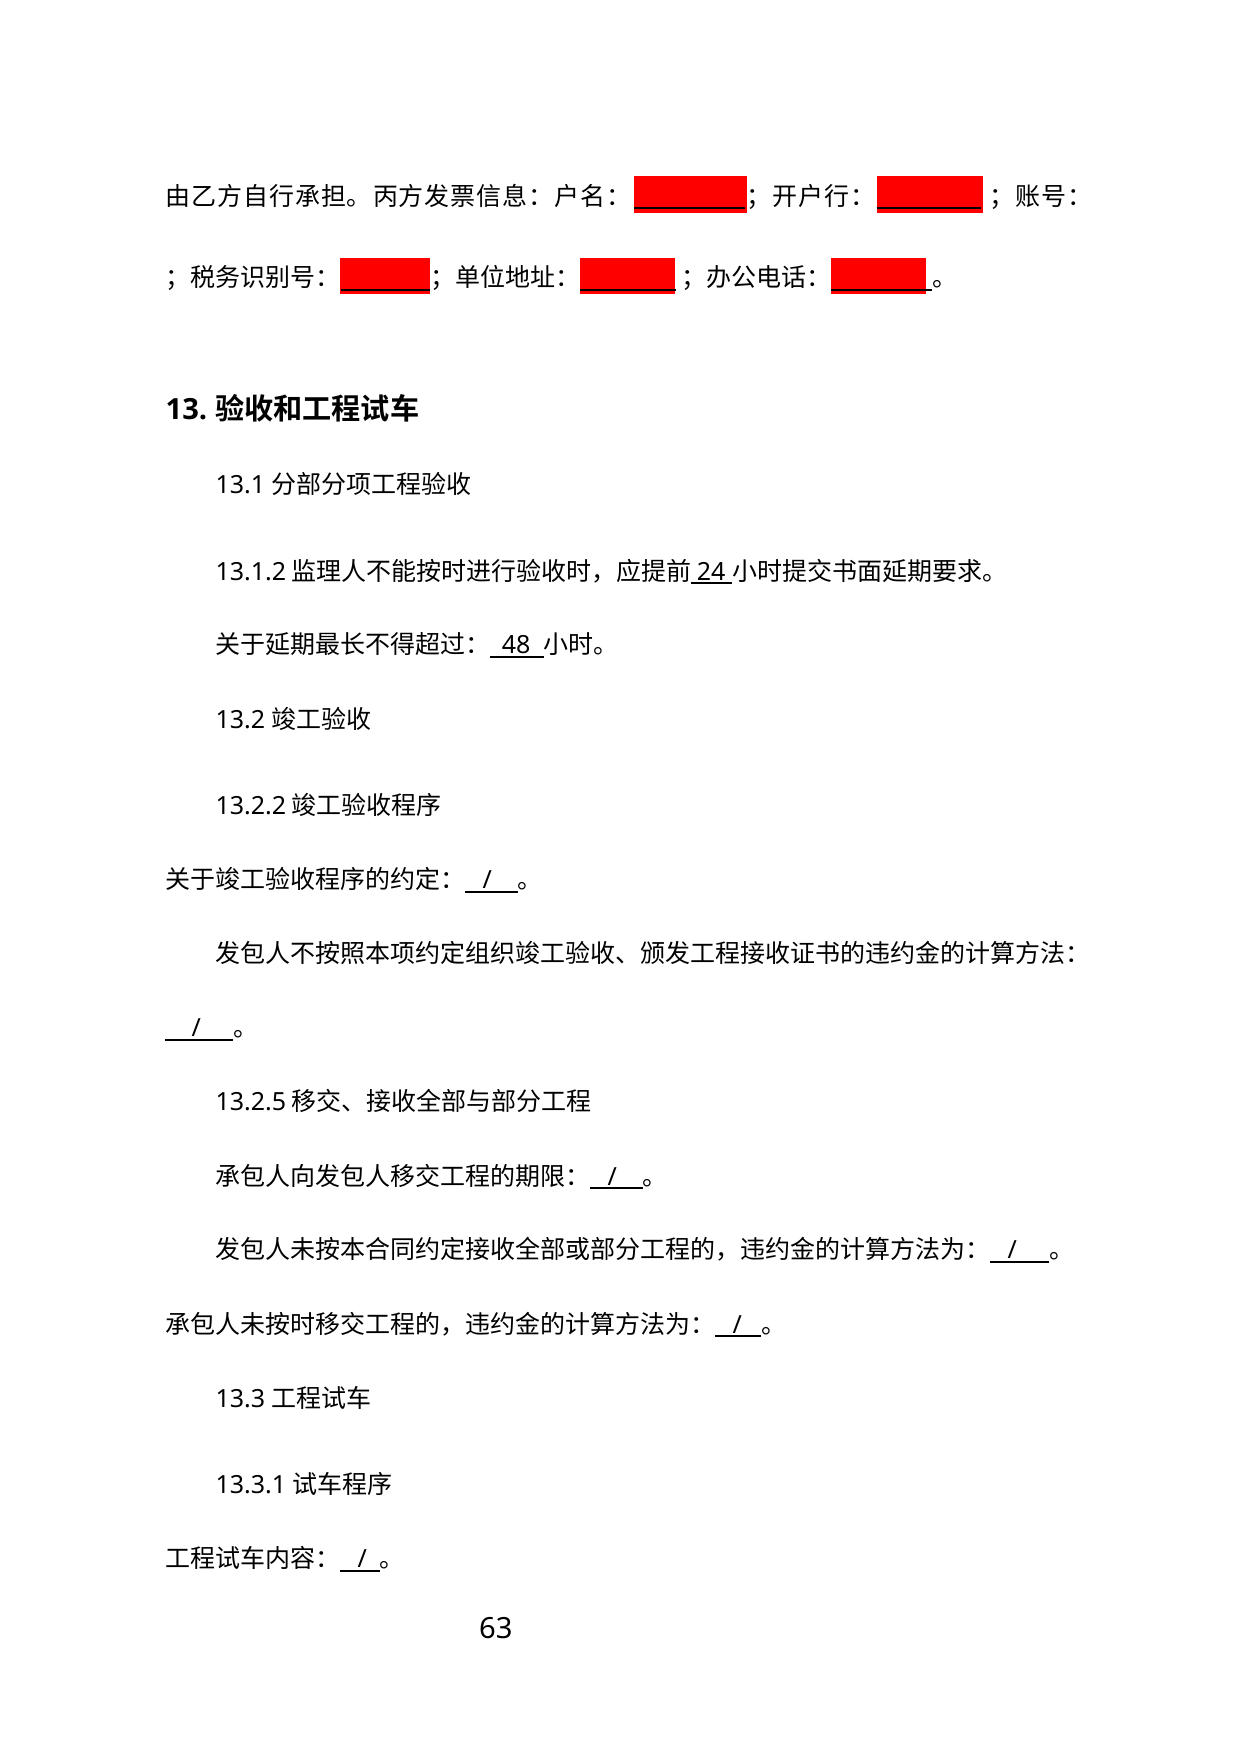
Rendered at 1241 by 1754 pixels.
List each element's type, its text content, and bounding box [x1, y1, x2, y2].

text 关于延期最长不得超过： 48 小时。 [165, 611, 1092, 676]
text 13.2 竣工验收 [165, 685, 1092, 750]
text 关于竣工验收程序的约定： / 。 [165, 845, 1092, 910]
text 工程试车内容： / 。 [165, 1524, 1092, 1589]
text 13. 验收和工程试车 [165, 374, 1092, 439]
text 13.3.1 试车程序 [165, 1450, 1092, 1515]
text / 。 [165, 993, 1092, 1058]
text 13.2.5移交、接收全部与部分工程 [165, 1067, 1092, 1132]
text 承包人未按时移交工程的，违约金的计算方法为： / 。 [165, 1290, 1092, 1355]
text 13.2.2竣工验收程序 [165, 771, 1092, 836]
text 发包人未按本合同约定接收全部或部分工程的，违约金的计算方法为： / 。 [165, 1216, 1092, 1281]
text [165, 162, 1092, 308]
text 13.1.2监理人不能按时进行验收时，应提前 24 小时提交书面延期要求。 [165, 537, 1092, 602]
text 发包人不按照本项约定组织竣工验收、颁发工程接收证书的违约金的计算方法： [165, 919, 1092, 984]
text 13.3 工程试车 [165, 1364, 1092, 1429]
text 承包人向发包人移交工程的期限： / 。 [165, 1142, 1092, 1207]
text 13.1 分部分项工程验收 [165, 450, 1092, 515]
